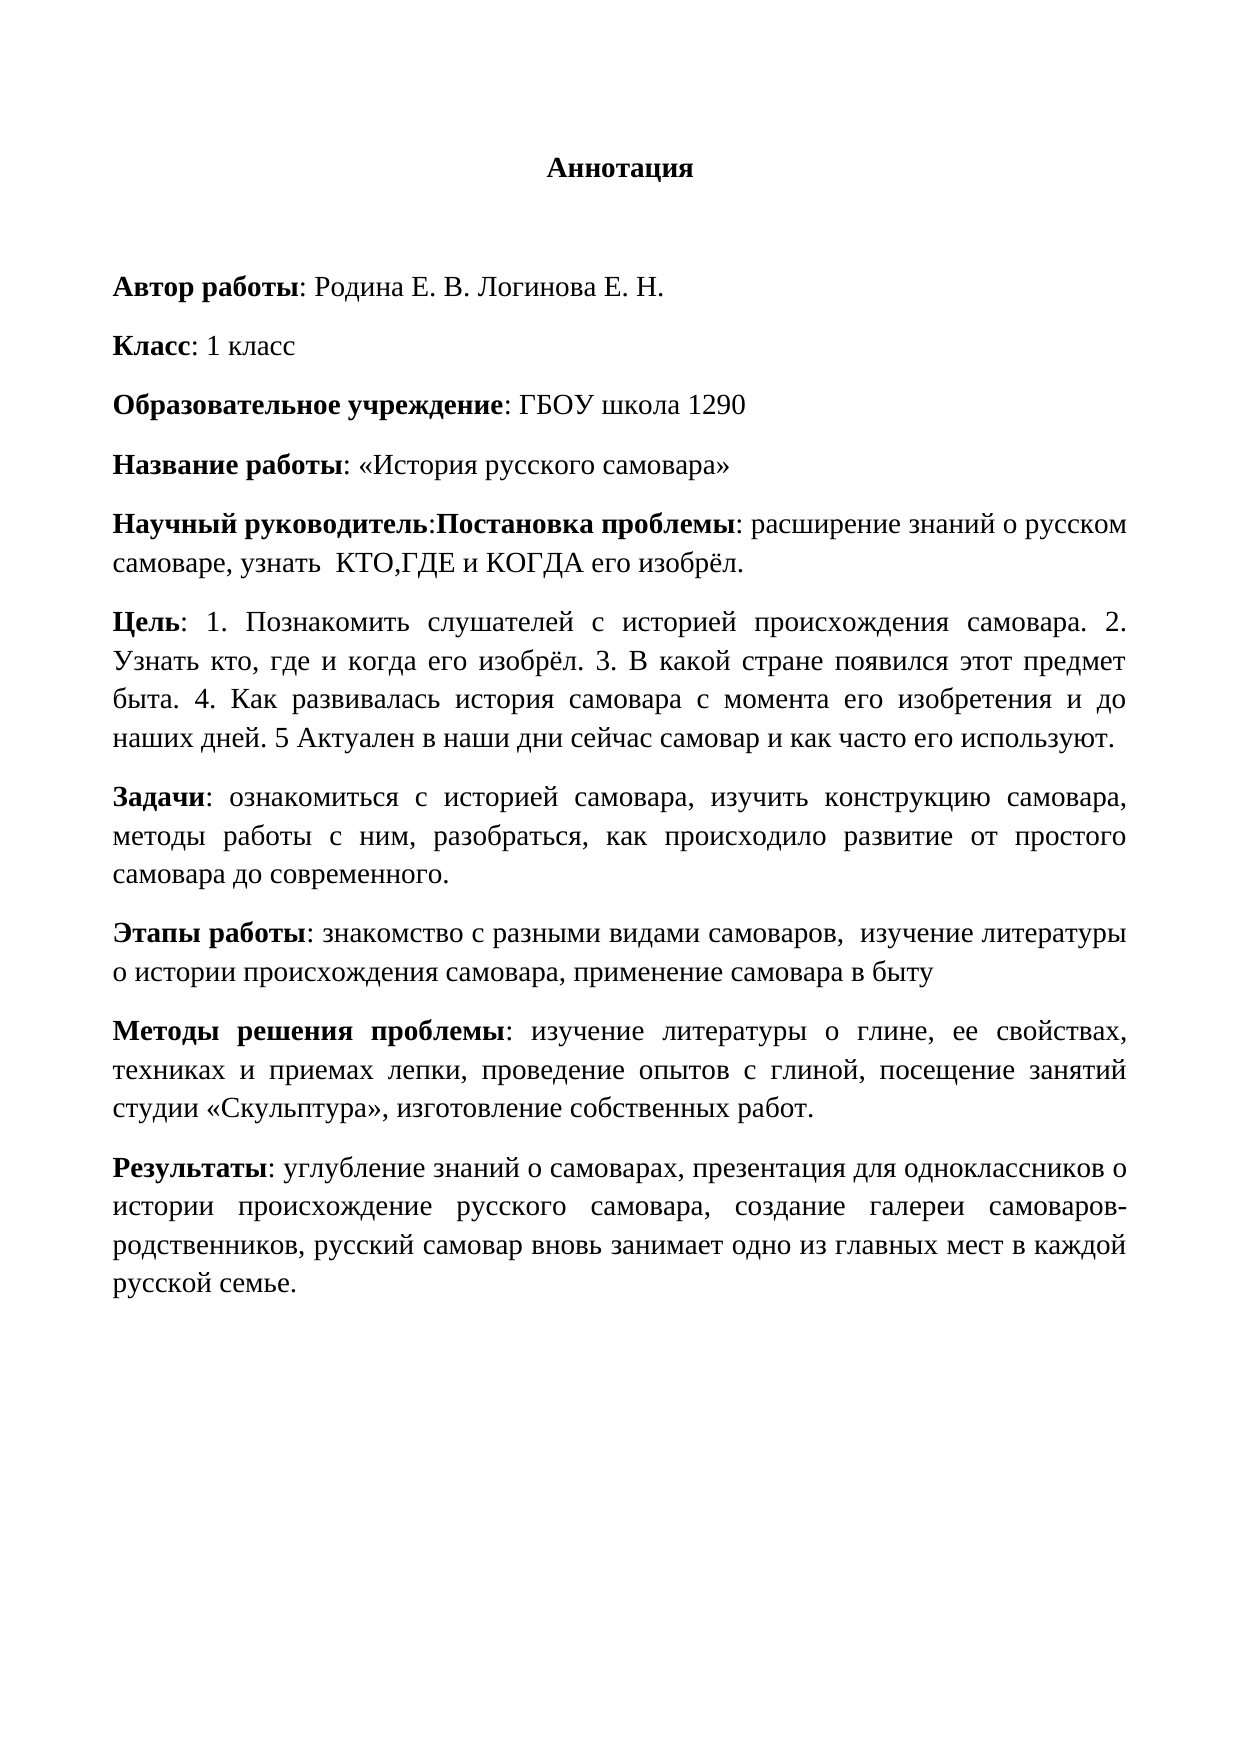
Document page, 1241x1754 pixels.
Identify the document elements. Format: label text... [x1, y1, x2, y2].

text Задачи: ознакомиться с историей самовара, изучить конструкцию самовара, методы работы с ним, разобраться, как происходило развитие от простого самовара до современного. [112, 779, 1128, 890]
text Образовательное учреждение: ГБОУ школа 1290 [112, 387, 1128, 421]
text Цель: 1. Познакомить слушателей с историей происхождения самовара. 2. Узнать кто, где и когда его изобрёл. 3. В какой стране появился этот предмет быта. 4. Как развивалась история самовара с момента его изобретения и до наших дней. 5 Актуален в наши дни сейчас самовар и как часто его используют. [112, 604, 1128, 753]
text Результаты: углубление знаний о самоварах, презентация для одноклассников о истории происхождение русского самовара, создание галереи самоваров- родственников, русский самовар вновь занимает одно из главных мест в каждой русской семье. [112, 1150, 1128, 1299]
text Автор работы: Родина Е. В. Логинова Е. Н. [112, 269, 1128, 302]
text Этапы работы: знакомство с разными видами самоваров, изучение литературы о истории происхождения самовара, применение самовара в быту [112, 916, 1128, 988]
text Название работы: «История русского самовара» [112, 447, 1128, 480]
text Методы решения проблемы: изучение литературы о глине, ее свойствах, техниках и приемах лепки, проведение опытов с глиной, посещение занятий студии «Скульптура», изготовление собственных работ. [112, 1013, 1128, 1124]
text Класс: 1 класс [112, 328, 1128, 362]
text Научный руководитель:Постановка проблемы: расширение знаний о русском самоваре, узнать КТО,ГДЕ и КОГДА его изобрёл. [112, 506, 1128, 578]
text Аннотация [112, 150, 1128, 183]
